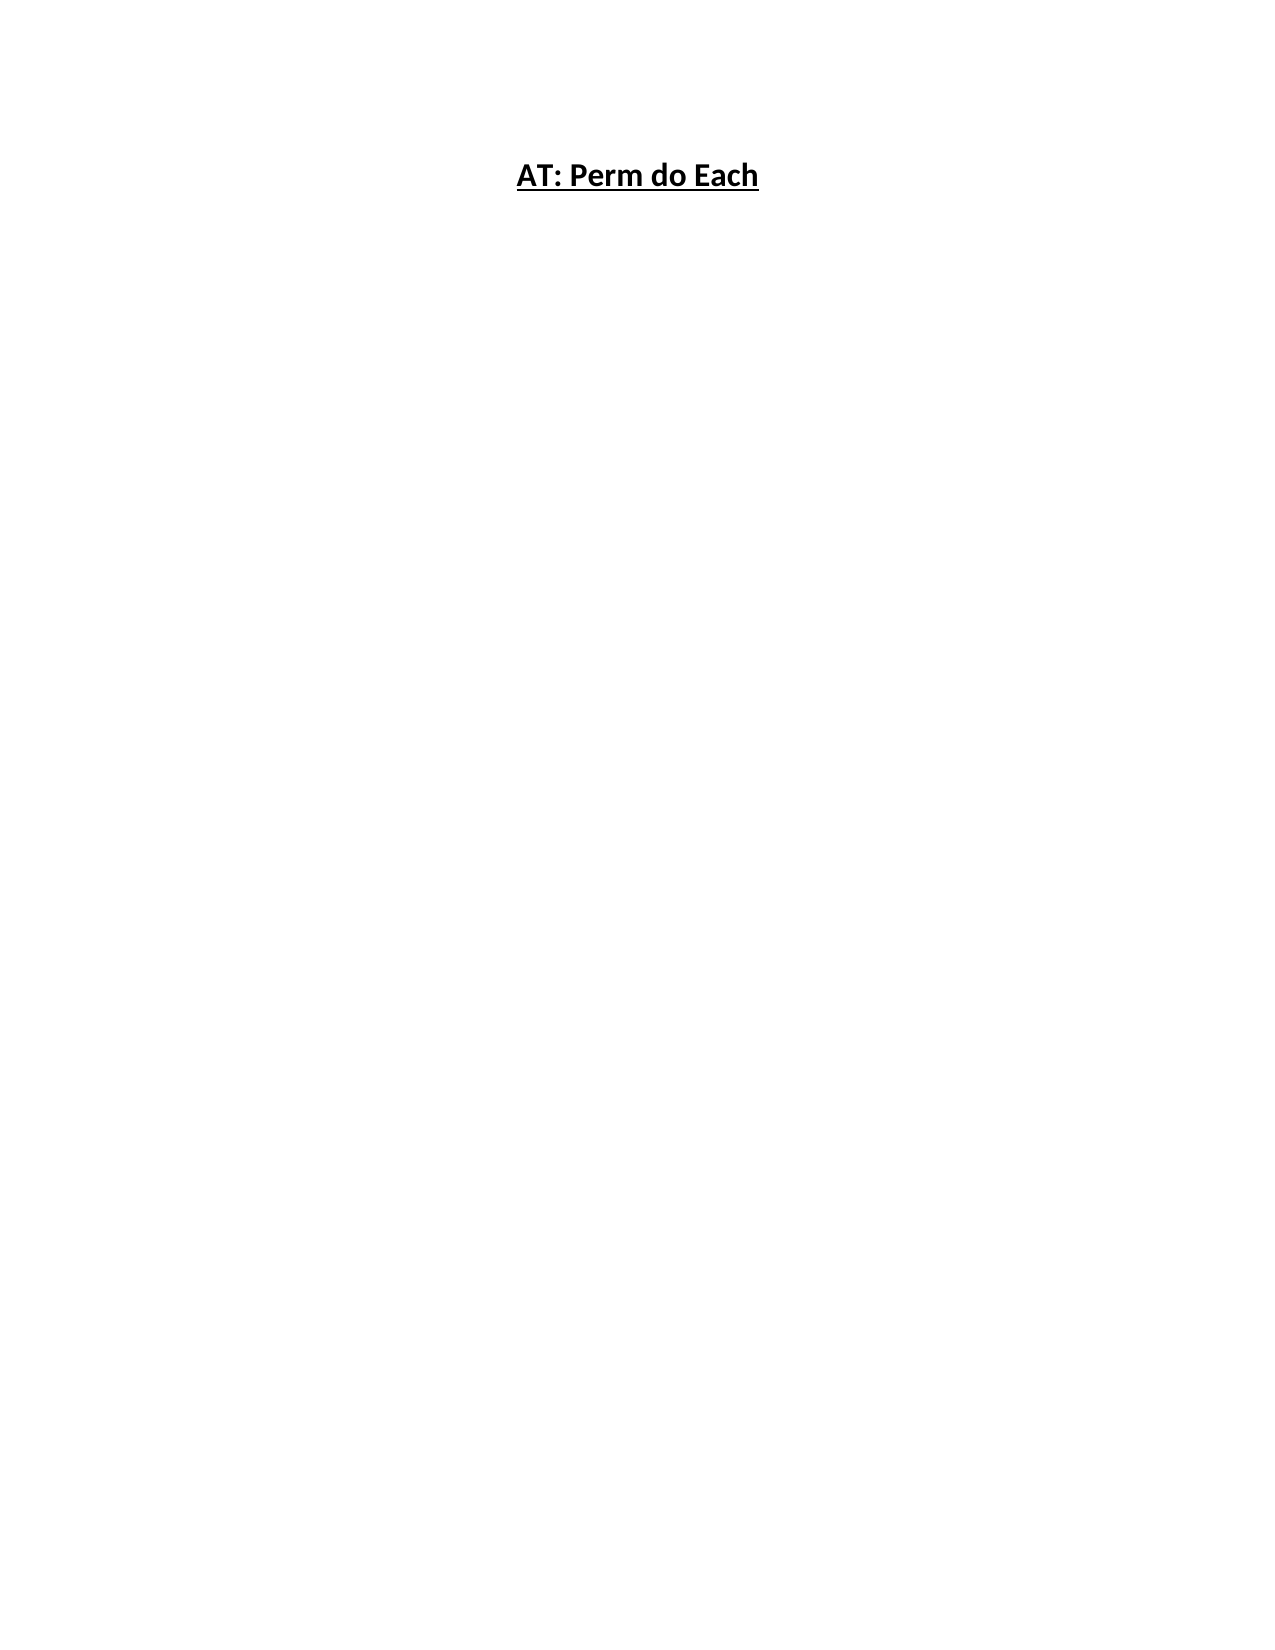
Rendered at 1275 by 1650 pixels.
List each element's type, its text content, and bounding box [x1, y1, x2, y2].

subtitle AT: Perm do Each [150, 154, 1125, 195]
